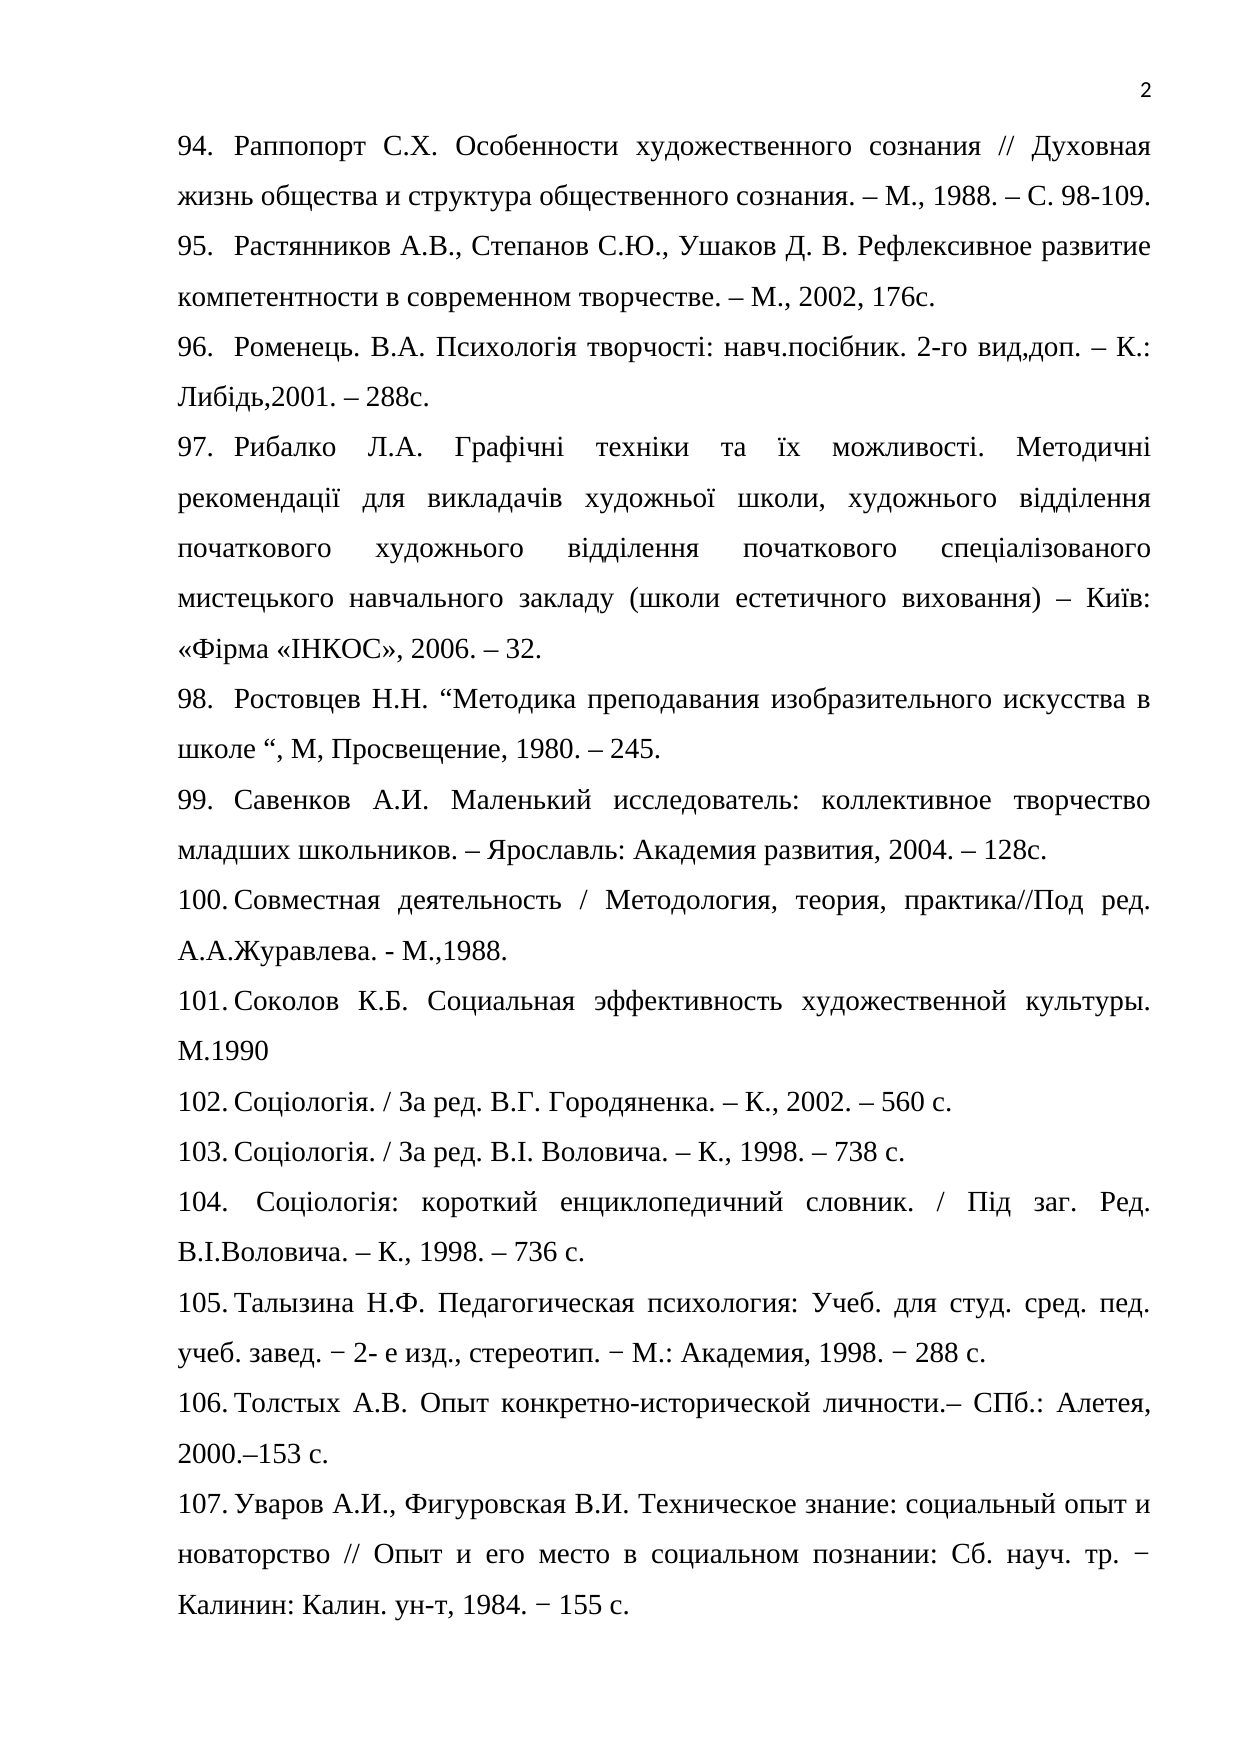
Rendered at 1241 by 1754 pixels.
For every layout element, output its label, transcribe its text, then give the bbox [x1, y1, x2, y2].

list Совместная деятельность / Методология, теория, практика//Под ред. А.А.Журавлева. - М.,1988. [177, 882, 1152, 966]
list Рибалко Л.А. Графічні техніки та їх можливості. Методичні рекомендації для викладачів художньої школи, художнього відділення початкового художнього відділення початкового спеціалізованого мистецького навчального закладу (школи естетичного виховання) – Київ: «Фірма «ІНКОС», 2006. – 32. [177, 429, 1152, 664]
list Соціологія: короткий енциклопедичний словник. / Під заг. Ред. В.І.Воловича. – К., 1998. – 736 с. [177, 1184, 1152, 1268]
list Роменець. В.А. Психологія творчості: навч.посібник. 2-го вид,доп. – К.: Либідь,2001. – 288с. [177, 329, 1152, 413]
list Соколов К.Б. Социальная эффективность художественной культуры. М.1990 [177, 983, 1152, 1067]
list Соціологія. / За ред. В.І. Воловича. – К., 1998. – 738 с. [177, 1134, 1152, 1167]
list Толстых А.В. Опыт конкретно-исторической личности.– СПб.: Алетея, 2000.–153 с. [177, 1386, 1152, 1469]
list Талызина Н.Ф. Педагогическая психология: Учеб. для студ. сред. пед. учеб. завед. − 2- е изд., стереотип. − М.: Академия, 1998. − 288 с. [177, 1285, 1152, 1369]
list Уваров А.И., Фигуровская В.И. Техническое знание: социальный опыт и новаторство // Опыт и его место в социальном познании: Сб. науч. тр. − Калинин: Калин. ун-т, 1984. − 155 с. [177, 1486, 1152, 1620]
list Растянников А.В., Степанов С.Ю., Ушаков Д. В. Рефлексивное развитие компетентности в современном творчестве. – М., 2002, 176с. [177, 228, 1152, 312]
list Раппопорт С.Х. Особенности художественного сознания // Духовная жизнь общества и структура общественного сознания. – М., 1988. – С. 98-109. [177, 128, 1152, 212]
list Савенков А.И. Маленький исследователь: коллективное творчество младших школьников. – Ярославль: Академия развития, 2004. – 128с. [177, 782, 1152, 866]
list Соціологія. / За ред. В.Г. Городяненка. – К., 2002. – 560 с. [177, 1084, 1152, 1117]
list Ростовцев Н.Н. “Методика преподавания изобразительного искусства в школе “, М, Просвещение, 1980. – 245. [177, 681, 1152, 765]
